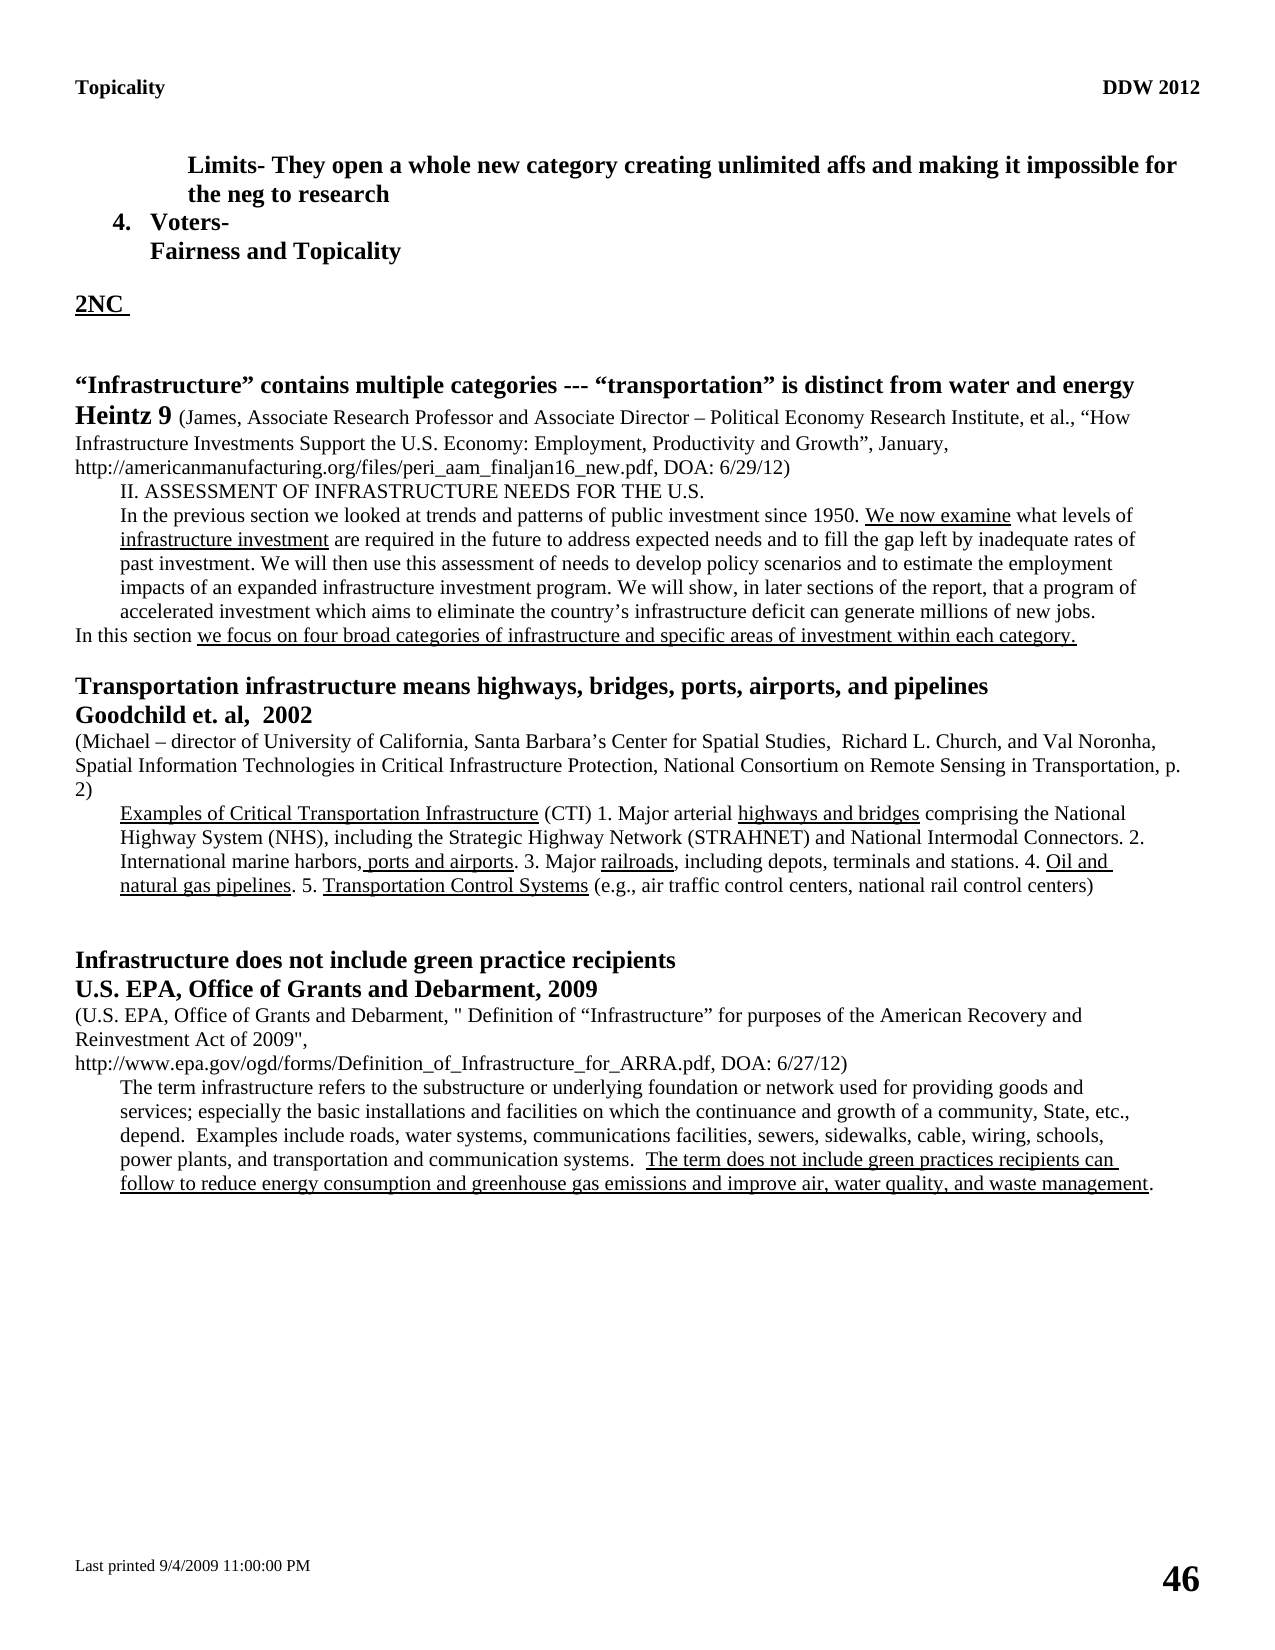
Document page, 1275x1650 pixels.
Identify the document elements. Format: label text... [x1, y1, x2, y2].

text In the previous section we looked at trends and patterns of public investment since 1950. We now examine what levels of infrastructure investment are required in the future to address expected needs and to fill the gap left by inadequate rates of past investment. We will then use this assessment of needs to develop policy scenarios and to estimate the employment impacts of an expanded infrastructure investment program. We will show, in later sections of the report, that a program of accelerated investment which aims to eliminate the country’s infrastructure deficit can generate millions of new jobs. [120, 503, 1155, 623]
text U.S. EPA, Office of Grants and Debarment, 2009 [75, 974, 1200, 1003]
text Limits- They open a whole new category creating unlimited affs and making it impossible for the neg to research [187, 150, 1200, 207]
list Voters- [112, 207, 1200, 236]
text Transportation infrastructure means highways, bridges, ports, airports, and pipelines [75, 671, 1200, 700]
text (U.S. EPA, Office of Grants and Debarment, " Definition of “Infrastructure” for purposes of the American Recovery and [75, 1003, 1200, 1027]
text II. ASSESSMENT OF INFRASTRUCTURE NEEDS FOR THE U.S. [120, 479, 1155, 503]
text Examples of Critical Transportation Infrastructure (CTI) 1. Major arterial highways and bridges comprising the National Highway System (NHS), including the Strategic Highway Network (STRAHNET) and National Intermodal Connectors. 2. International marine harbors, ports and airports. 3. Major railroads, including depots, terminals and stations. 4. Oil and natural gas pipelines. 5. Transportation Control Systems (e.g., air traffic control centers, national rail control centers) [120, 801, 1155, 897]
text In this section we focus on four broad categories of infrastructure and specific areas of investment within each category. [75, 623, 1200, 647]
text Heintz 9 (James, Associate Research Professor and Associate Director – Political Economy Research Institute, et al., “How Infrastructure Investments Support the U.S. Economy: Employment, Productivity and Growth”, January, http://americanmanufacturing.org/files/peri_aam_finaljan16_new.pdf, DOA: 6/29/12) [75, 399, 1200, 479]
text Goodchild et. al, 2002 [75, 700, 1200, 729]
text Reinvestment Act of 2009", [75, 1027, 1200, 1051]
text “Infrastructure” contains multiple categories --- “transportation” is distinct from water and energy [75, 371, 1200, 399]
text http://www.epa.gov/ogd/forms/Definition_of_Infrastructure_for_ARRA.pdf, DOA: 6/27/12) [75, 1051, 1200, 1075]
text Infrastructure does not include green practice recipients [75, 945, 1200, 974]
text The term infrastructure refers to the substructure or underlying foundation or network used for providing goods and services; especially the basic installations and facilities on which the continuance and growth of a community, State, etc., depend. Examples include roads, water systems, communications facilities, sewers, sidewalks, cable, wiring, schools, power plants, and transportation and communication systems. The term does not include green practices recipients can follow to reduce energy consumption and greenhouse gas emissions and improve air, water quality, and waste management. [120, 1075, 1155, 1195]
text (Michael – director of University of California, Santa Barbara’s Center for Spatial Studies, Richard L. Church, and Val Noronha, Spatial Information Technologies in Critical Infrastructure Protection, National Consortium on Remote Sensing in Transportation, p. 2) [75, 729, 1200, 801]
text Fairness and Topicality [150, 236, 1200, 265]
text 2NC [75, 289, 1200, 318]
